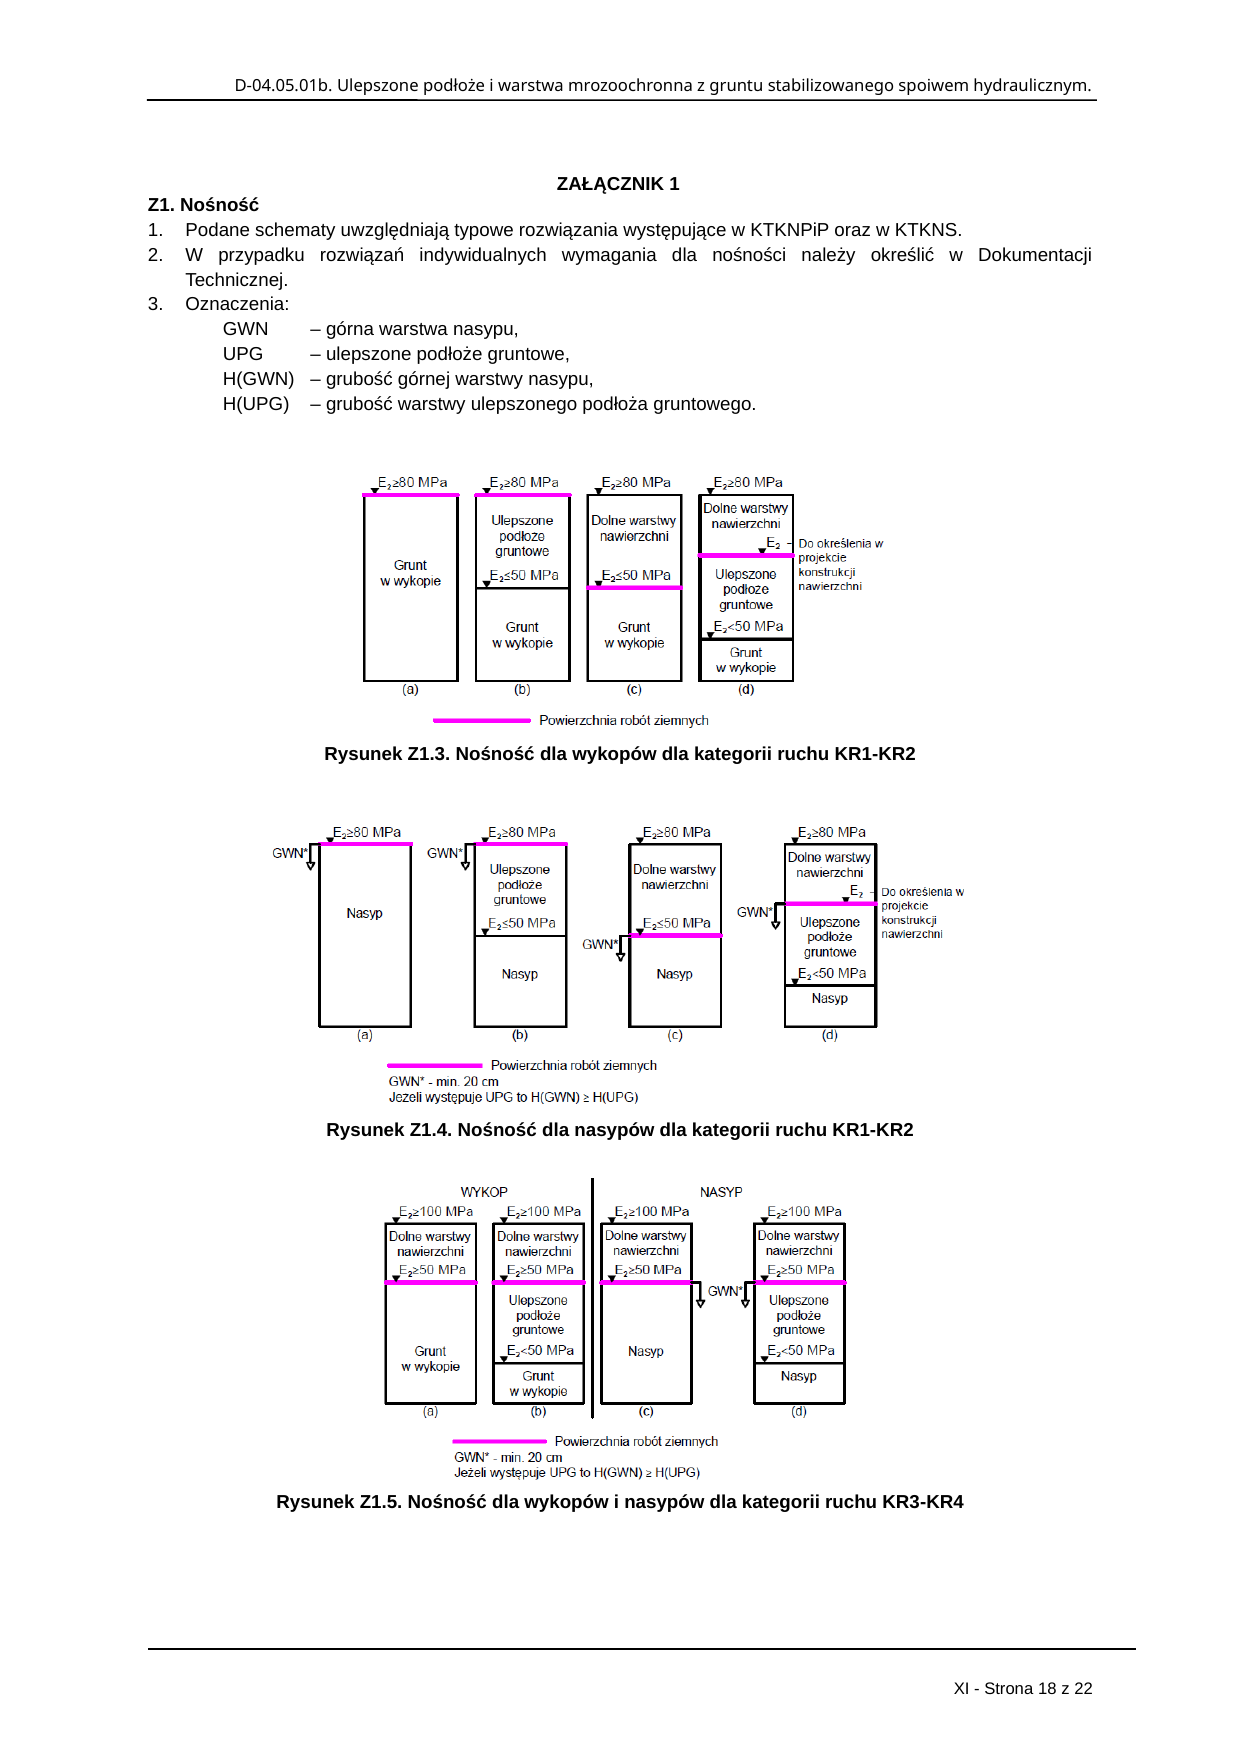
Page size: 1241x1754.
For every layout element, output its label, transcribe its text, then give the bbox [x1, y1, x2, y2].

text Rysunek Z1.3. Nośność dla wykopów dla kategorii ruchu KR1-KR2 [148, 742, 1092, 764]
picture [352, 466, 889, 739]
text GWN – górna warstwa nasypu, [223, 318, 1092, 339]
list W przypadku rozwiązań indywidualnych wymagania dla nośności należy określić w Dokumentacji Technicznej. [148, 244, 1092, 290]
picture [381, 1168, 859, 1487]
text H(UPG) – grubość warstwy ulepszonego podłoża gruntowego. [223, 392, 1092, 414]
text Rysunek Z1.5. Nośność dla wykopów i nasypów dla kategorii ruchu KR3-KR4 [148, 1491, 1092, 1512]
list Podane schematy uwzględniają typowe rozwiązania występujące w KTKNPiP oraz w KTKNS. [148, 219, 1092, 240]
text Z1. Nośność [148, 194, 1092, 216]
text H(GWN) – grubość górnej warstwy nasypu, [223, 368, 1092, 389]
subtitle ZAŁĄCZNIK 1 [143, 172, 1092, 194]
text Rysunek Z1.4. Nośność dla nasypów dla kategorii ruchu KR1-KR2 [148, 1118, 1092, 1140]
list Oznaczenia: [148, 293, 1092, 315]
picture [270, 816, 970, 1115]
text UPG – ulepszone podłoże gruntowe, [223, 343, 1092, 364]
